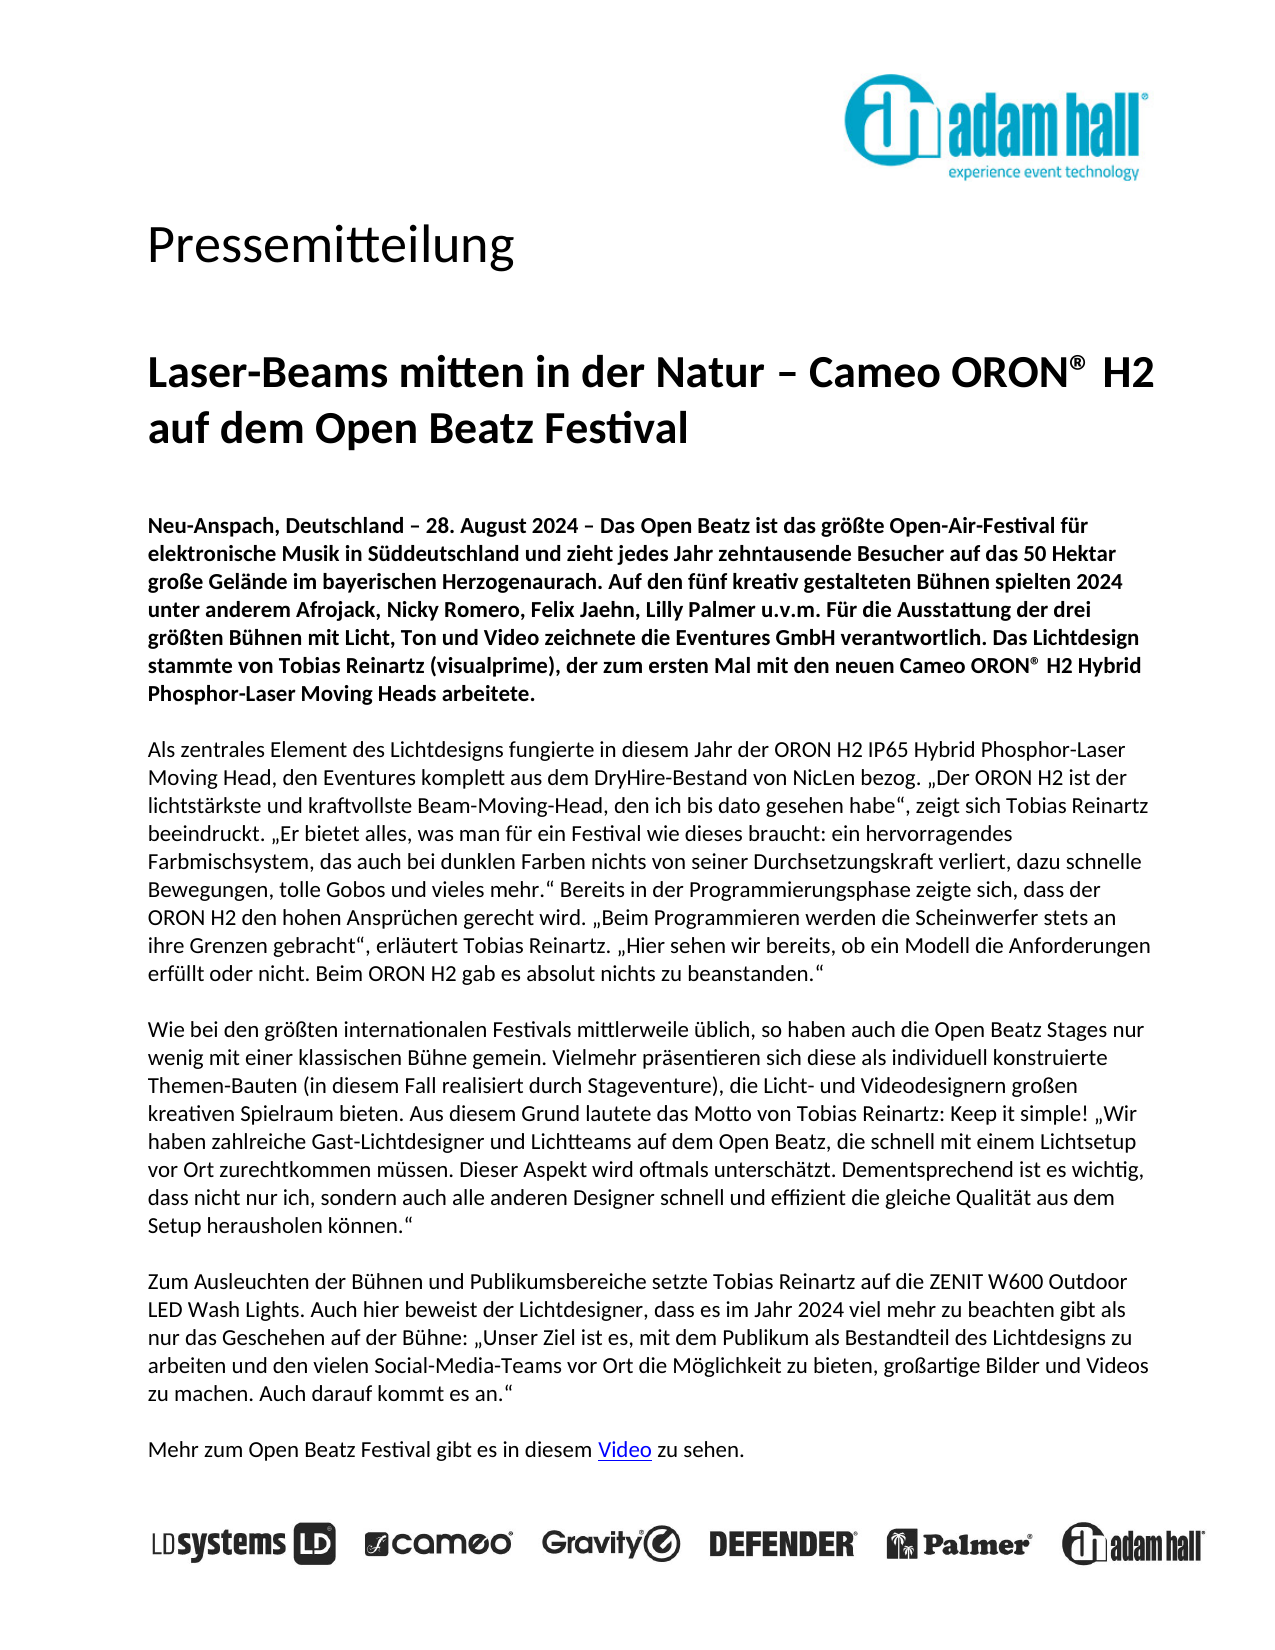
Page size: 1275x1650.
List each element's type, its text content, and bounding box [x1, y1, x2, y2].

text Zum Ausleuchten der Bühnen und Publikumsbereiche setzte Tobias Reinartz auf die ZENIT W600 Outdoor LED Wash Lights. Auch hier beweist der Lichtdesigner, dass es im Jahr 2024 viel mehr zu beachten gibt als nur das Geschehen auf der Bühne: „Unser Ziel ist es, mit dem Publikum als Bestandteil des Lichtdesigns zu arbeiten und den vielen Social-Media-Teams vor Ort die Möglichkeit zu bieten, großartige Bilder und Videos zu machen. Auch darauf kommt es an.“ [148, 1267, 1158, 1408]
text Laser-Beams mitten in der Natur – Cameo ORON® H2 auf dem Open Beatz Festival [148, 343, 1158, 455]
text Als zentrales Element des Lichtdesigns fungierte in diesem Jahr der ORON H2 IP65 Hybrid Phosphor-Laser Moving Head, den Eventures komplett aus dem DryHire-Bestand von NicLen bezog. „Der ORON H2 ist der lichtstärkste und kraftvollste Beam-Moving-Head, den ich bis dato gesehen habe“, zeigt sich Tobias Reinartz beeindruckt. „Er bietet alles, was man für ein Festival wie dieses braucht: ein hervorragendes Farbmischsystem, das auch bei dunklen Farben nichts von seiner Durchsetzungskraft verliert, dazu schnelle Bewegungen, tolle Gobos und vieles mehr.“ Bereits in der Programmierungsphase zeigte sich, dass der ORON H2 den hohen Ansprüchen gerecht wird. „Beim Programmieren werden die Scheinwerfer stets an ihre Grenzen gebracht“, erläutert Tobias Reinartz. „Hier sehen wir bereits, ob ein Modell die Anforderungen erfüllt oder nicht. Beim ORON H2 gab es absolut nichts zu beanstanden.“ [148, 735, 1158, 987]
text Mehr zum Open Beatz Festival gibt es in diesem Video zu sehen. [148, 1436, 1158, 1464]
picture [835, 73, 1158, 182]
text Neu-Anspach, Deutschland – 28. August 2024 – Das Open Beatz ist das größte Open-Air-Festival für elektronische Musik in Süddeutschland und zieht jedes Jahr zehntausende Besucher auf das 50 Hektar große Gelände im bayerischen Herzogenaurach. Auf den fünf kreativ gestalteten Bühnen spielten 2024 unter anderem Afrojack, Nicky Romero, Felix Jaehn, Lilly Palmer u.v.m. Für die Ausstattung der drei größten Bühnen mit Licht, Ton und Video zeichnete die Eventures GmbH verantwortlich. Das Lichtdesign stammte von Tobias Reinartz (visualprime), der zum ersten Mal mit den neuen Cameo ORON® H2 Hybrid Phosphor-Laser Moving Heads arbeitete. [148, 511, 1158, 707]
text Wie bei den größten internationalen Festivals mittlerweile üblich, so haben auch die Open Beatz Stages nur wenig mit einer klassischen Bühne gemein. Vielmehr präsentieren sich diese als individuell konstruierte Themen-Bauten (in diesem Fall realisiert durch Stageventure), die Licht- und Videodesignern großen kreativen Spielraum bieten. Aus diesem Grund lautete das Motto von Tobias Reinartz: Keep it simple! „Wir haben zahlreiche Gast-Lichtdesigner und Lichtteams auf dem Open Beatz, die schnell mit einem Lichtsetup vor Ort zurechtkommen müssen. Dieser Aspekt wird oftmals unterschätzt. Dementsprechend ist es wichtig, dass nicht nur ich, sondern auch alle anderen Designer schnell und effizient die gleiche Qualität aus dem Setup herausholen können.“ [148, 1015, 1158, 1239]
picture [147, 1510, 1208, 1577]
text Pressemitteilung [148, 210, 1158, 276]
